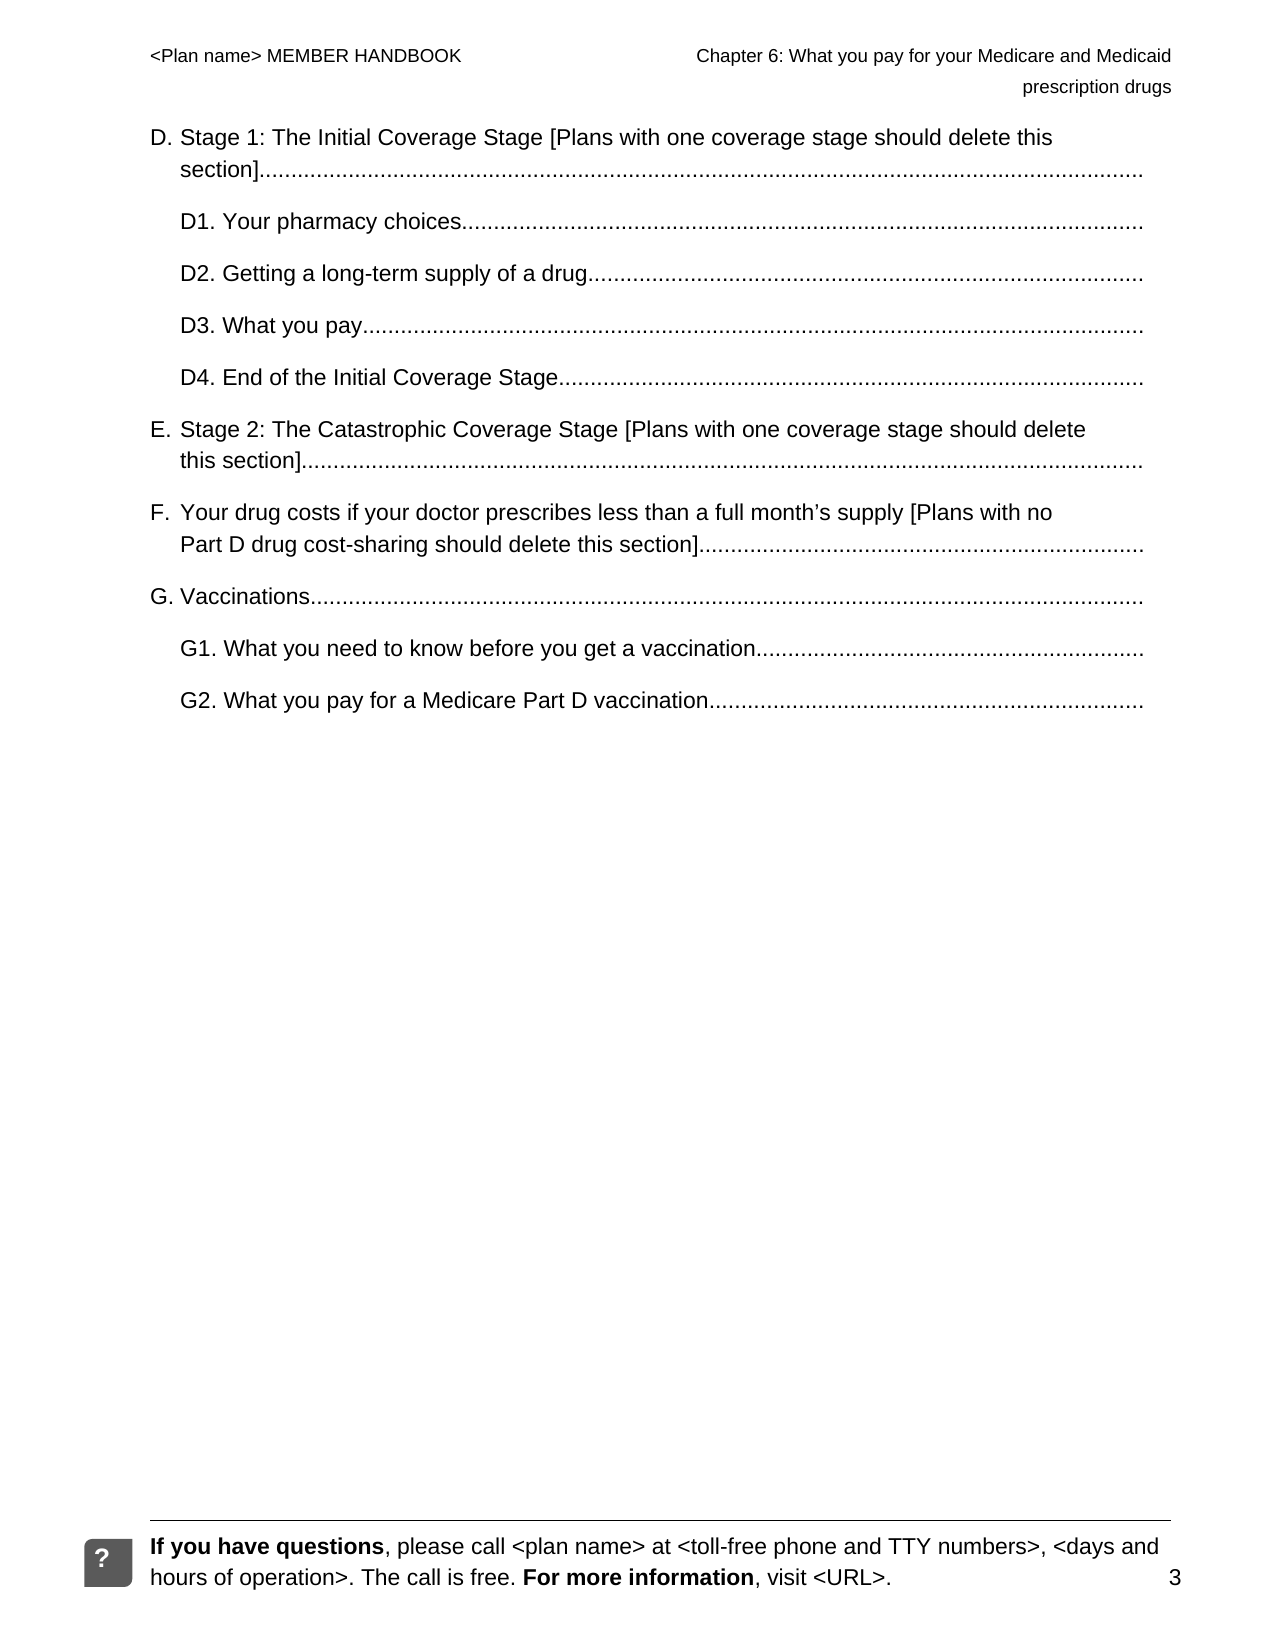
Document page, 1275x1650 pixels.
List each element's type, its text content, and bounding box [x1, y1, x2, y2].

text G1. What you need to know before you get a vaccination 14 [180, 631, 1096, 662]
text G2. What you pay for a Medicare Part D vaccination 14 [180, 683, 1096, 714]
text D2. Getting a long-term supply of a drug 11 [180, 256, 1096, 287]
text D4. End of the Initial Coverage Stage 12 [180, 360, 1096, 392]
text D3. What you pay 11 [180, 308, 1096, 339]
text D. Stage 1: The Initial Coverage Stage [Plans with one coverage stage should delete this section] 10 [150, 121, 1096, 183]
text F. Your drug costs if your doctor prescribes less than a full month’s supply [Plans with no Part D drug cost-sharing should delete this section] 13 [150, 496, 1096, 558]
text G. Vaccinations 14 [150, 579, 1096, 610]
text D1. Your pharmacy choices 10 [180, 204, 1096, 235]
text E. Stage 2: The Catastrophic Coverage Stage [Plans with one coverage stage should delete this section] 13 [150, 412, 1096, 475]
